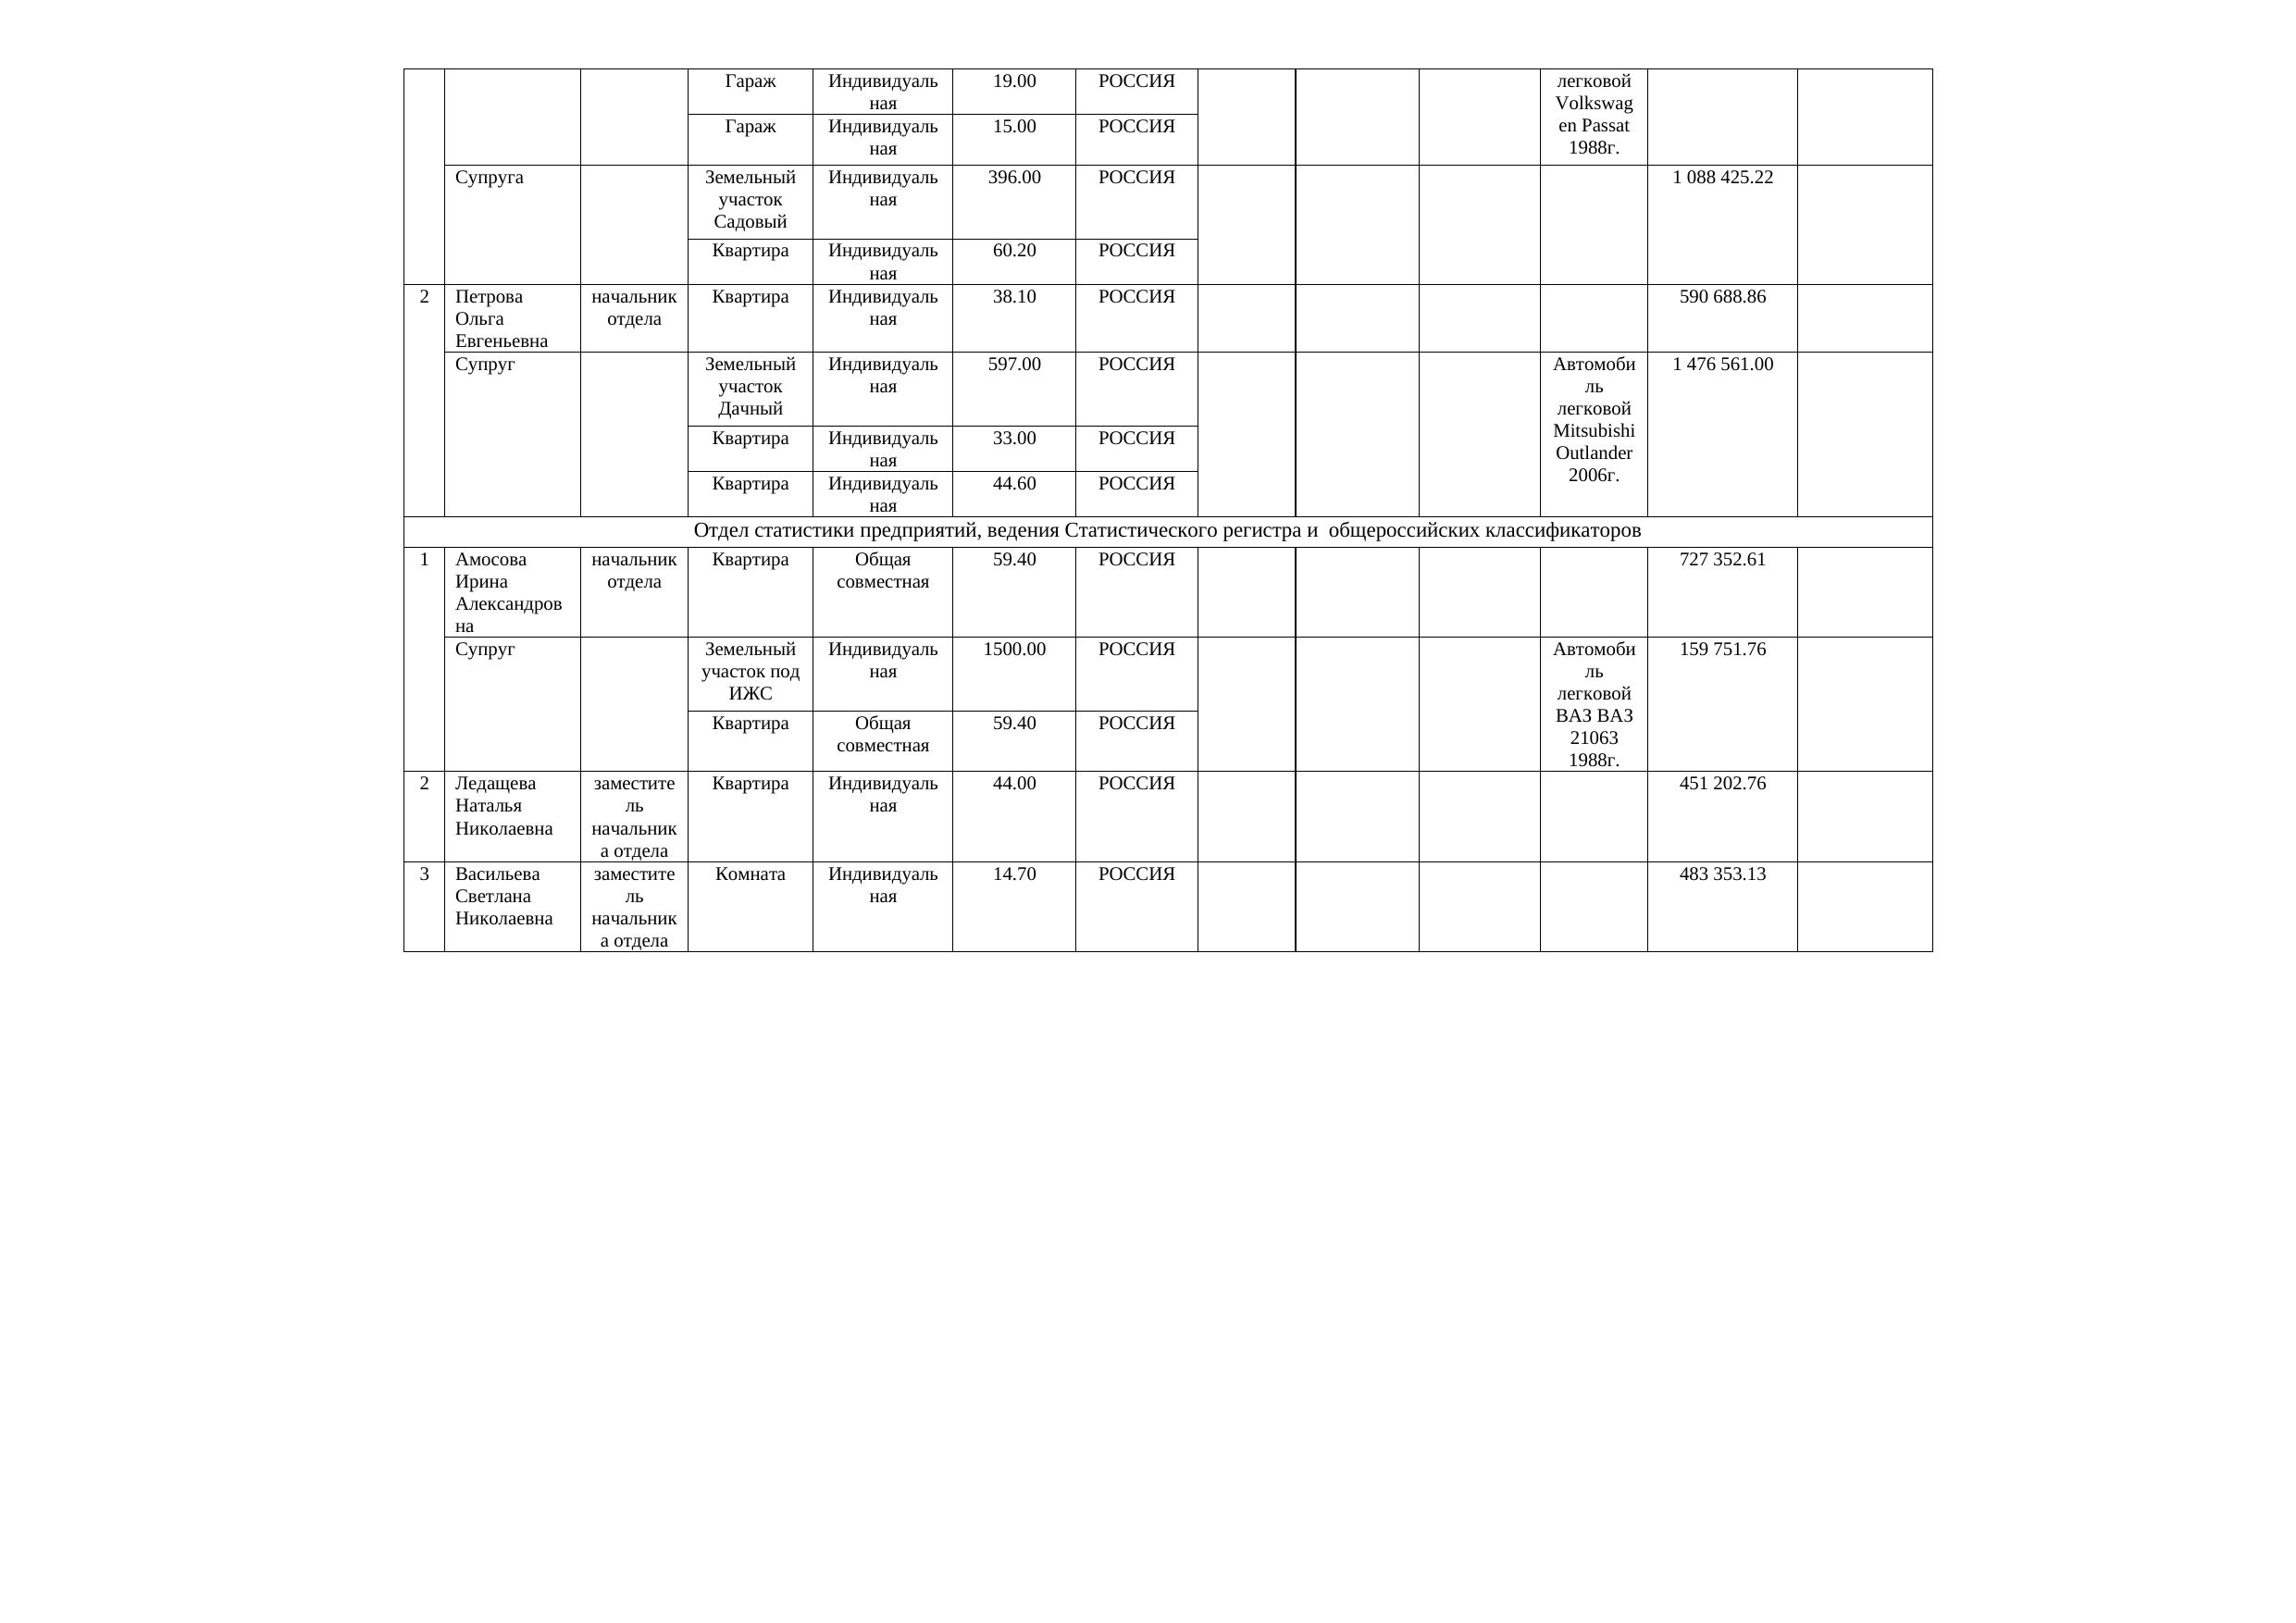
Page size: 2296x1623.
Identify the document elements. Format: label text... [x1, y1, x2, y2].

table_cell [1297, 285, 1419, 352]
table_cell [1541, 285, 1647, 352]
table_cell [1798, 548, 1932, 637]
table_cell 483 353.13 [1648, 862, 1797, 951]
table_cell Супруг [445, 353, 580, 516]
table_cell Автомобиль легковой Mitsubishi Outlander 2006г. [1541, 353, 1647, 516]
table_cell РОССИЯ [1076, 772, 1198, 861]
table_cell Отдел статистики предприятий, ведения Статистического регистра и общероссийских классификаторов [404, 517, 1932, 547]
table_cell Супруг [445, 638, 580, 771]
table_cell заместитель начальника отдела [581, 862, 688, 951]
table_cell 33.00 [953, 427, 1075, 471]
table_cell Квартира [689, 285, 813, 352]
table_cell [1198, 166, 1295, 284]
table_cell Индивидуальная [813, 638, 952, 711]
table_cell 38.10 [953, 285, 1075, 352]
table_cell начальник отдела [581, 548, 688, 637]
table_cell [1198, 548, 1295, 637]
table_cell [1541, 166, 1647, 284]
table_cell [1798, 772, 1932, 861]
table_cell Петрова Ольга Евгеньевна [445, 285, 580, 352]
table_cell 59.40 [953, 548, 1075, 637]
table_cell [581, 166, 688, 284]
table_cell Земельный участок Садовый [689, 166, 813, 238]
table_cell 451 202.76 [1648, 772, 1797, 861]
table_cell РОССИЯ [1076, 862, 1198, 951]
table_cell [1198, 353, 1295, 516]
table_cell [1198, 285, 1295, 352]
table_cell [1420, 772, 1540, 861]
table_cell [1297, 353, 1419, 516]
table_cell 727 352.61 [1648, 548, 1797, 637]
table_cell 19.00 [953, 69, 1075, 114]
table_cell 15.00 [953, 115, 1075, 165]
table_cell Супруга [445, 166, 580, 284]
table_cell РОССИЯ [1076, 166, 1198, 238]
table_cell [581, 353, 688, 516]
table_cell Земельный участок Дачный [689, 353, 813, 425]
table_cell Васильева Светлана Николаевна [445, 862, 580, 951]
table_cell РОССИЯ [1076, 638, 1198, 711]
table_cell [1420, 862, 1540, 951]
table_cell [1420, 353, 1540, 516]
table_cell Индивидуальная [813, 69, 952, 114]
table_cell Гараж [689, 115, 813, 165]
table_cell [1198, 772, 1295, 861]
table_cell [1297, 862, 1419, 951]
table_cell 1500.00 [953, 638, 1075, 711]
table_cell [1541, 862, 1647, 951]
table_cell [1297, 548, 1419, 637]
table_cell Индивидуальная [813, 472, 952, 516]
table_cell [1297, 638, 1419, 771]
table_cell Индивидуальная [813, 115, 952, 165]
table_cell Квартира [689, 472, 813, 516]
table_cell Автомобиль легковой ВАЗ ВАЗ 21063 1988г. [1541, 638, 1647, 771]
table_cell Ледащева Наталья Николаевна [445, 772, 580, 861]
table_cell 1 [404, 548, 444, 771]
table_cell [1798, 638, 1932, 771]
table_cell Квартира [689, 427, 813, 471]
table_cell Общая совместная [813, 548, 952, 637]
table_cell Земельный участок под ИЖС [689, 638, 813, 711]
table_cell 44.00 [953, 772, 1075, 861]
table_cell Индивидуальная [813, 240, 952, 284]
table_cell Комната [689, 862, 813, 951]
table_cell РОССИЯ [1076, 69, 1198, 114]
table_cell Квартира [689, 548, 813, 637]
table_cell заместитель начальника отдела [581, 772, 688, 861]
table_cell Квартира [689, 712, 813, 771]
table_cell Индивидуальная [813, 772, 952, 861]
table_cell 597.00 [953, 353, 1075, 425]
table_cell Гараж [689, 69, 813, 114]
table_cell 1 476 561.00 [1648, 353, 1797, 516]
table_cell Общая совместная [813, 712, 952, 771]
table_cell РОССИЯ [1076, 712, 1198, 771]
table_cell Амосова Ирина Александровна [445, 548, 580, 637]
table_cell Индивидуальная [813, 166, 952, 238]
table_cell [1198, 638, 1295, 771]
table_cell РОССИЯ [1076, 427, 1198, 471]
table_cell 396.00 [953, 166, 1075, 238]
table_cell [1420, 638, 1540, 771]
table_cell 159 751.76 [1648, 638, 1797, 771]
table_cell РОССИЯ [1076, 548, 1198, 637]
table_cell Индивидуальная [813, 862, 952, 951]
table_cell [1798, 353, 1932, 516]
table_cell Индивидуальная [813, 285, 952, 352]
table_cell 59.40 [953, 712, 1075, 771]
table_cell РОССИЯ [1076, 353, 1198, 425]
table_cell [1420, 166, 1540, 284]
table_cell 590 688.86 [1648, 285, 1797, 352]
table_cell [1297, 166, 1419, 284]
table_cell 60.20 [953, 240, 1075, 284]
table_cell [1420, 285, 1540, 352]
table_cell Квартира [689, 772, 813, 861]
table_cell 2 [404, 285, 444, 516]
table_cell Индивидуальная [813, 353, 952, 425]
table_cell РОССИЯ [1076, 285, 1198, 352]
table_cell 1 088 425.22 [1648, 166, 1797, 284]
table_cell [1798, 166, 1932, 284]
table_cell [1798, 285, 1932, 352]
table_cell [1798, 862, 1932, 951]
table_cell начальник отдела [581, 285, 688, 352]
table_cell РОССИЯ [1076, 240, 1198, 284]
table_cell [1541, 772, 1647, 861]
table_cell РОССИЯ [1076, 472, 1198, 516]
table_cell Индивидуальная [813, 427, 952, 471]
table_cell РОССИЯ [1076, 115, 1198, 165]
table_cell 14.70 [953, 862, 1075, 951]
table_cell [1420, 548, 1540, 637]
table_cell [581, 638, 688, 771]
table_cell Квартира [689, 240, 813, 284]
table_cell 44.60 [953, 472, 1075, 516]
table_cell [1541, 69, 1647, 165]
table_cell 3 [404, 862, 444, 951]
table_cell [1541, 548, 1647, 637]
table_cell 2 [404, 772, 444, 861]
table_cell [1198, 862, 1295, 951]
table_cell [1297, 772, 1419, 861]
